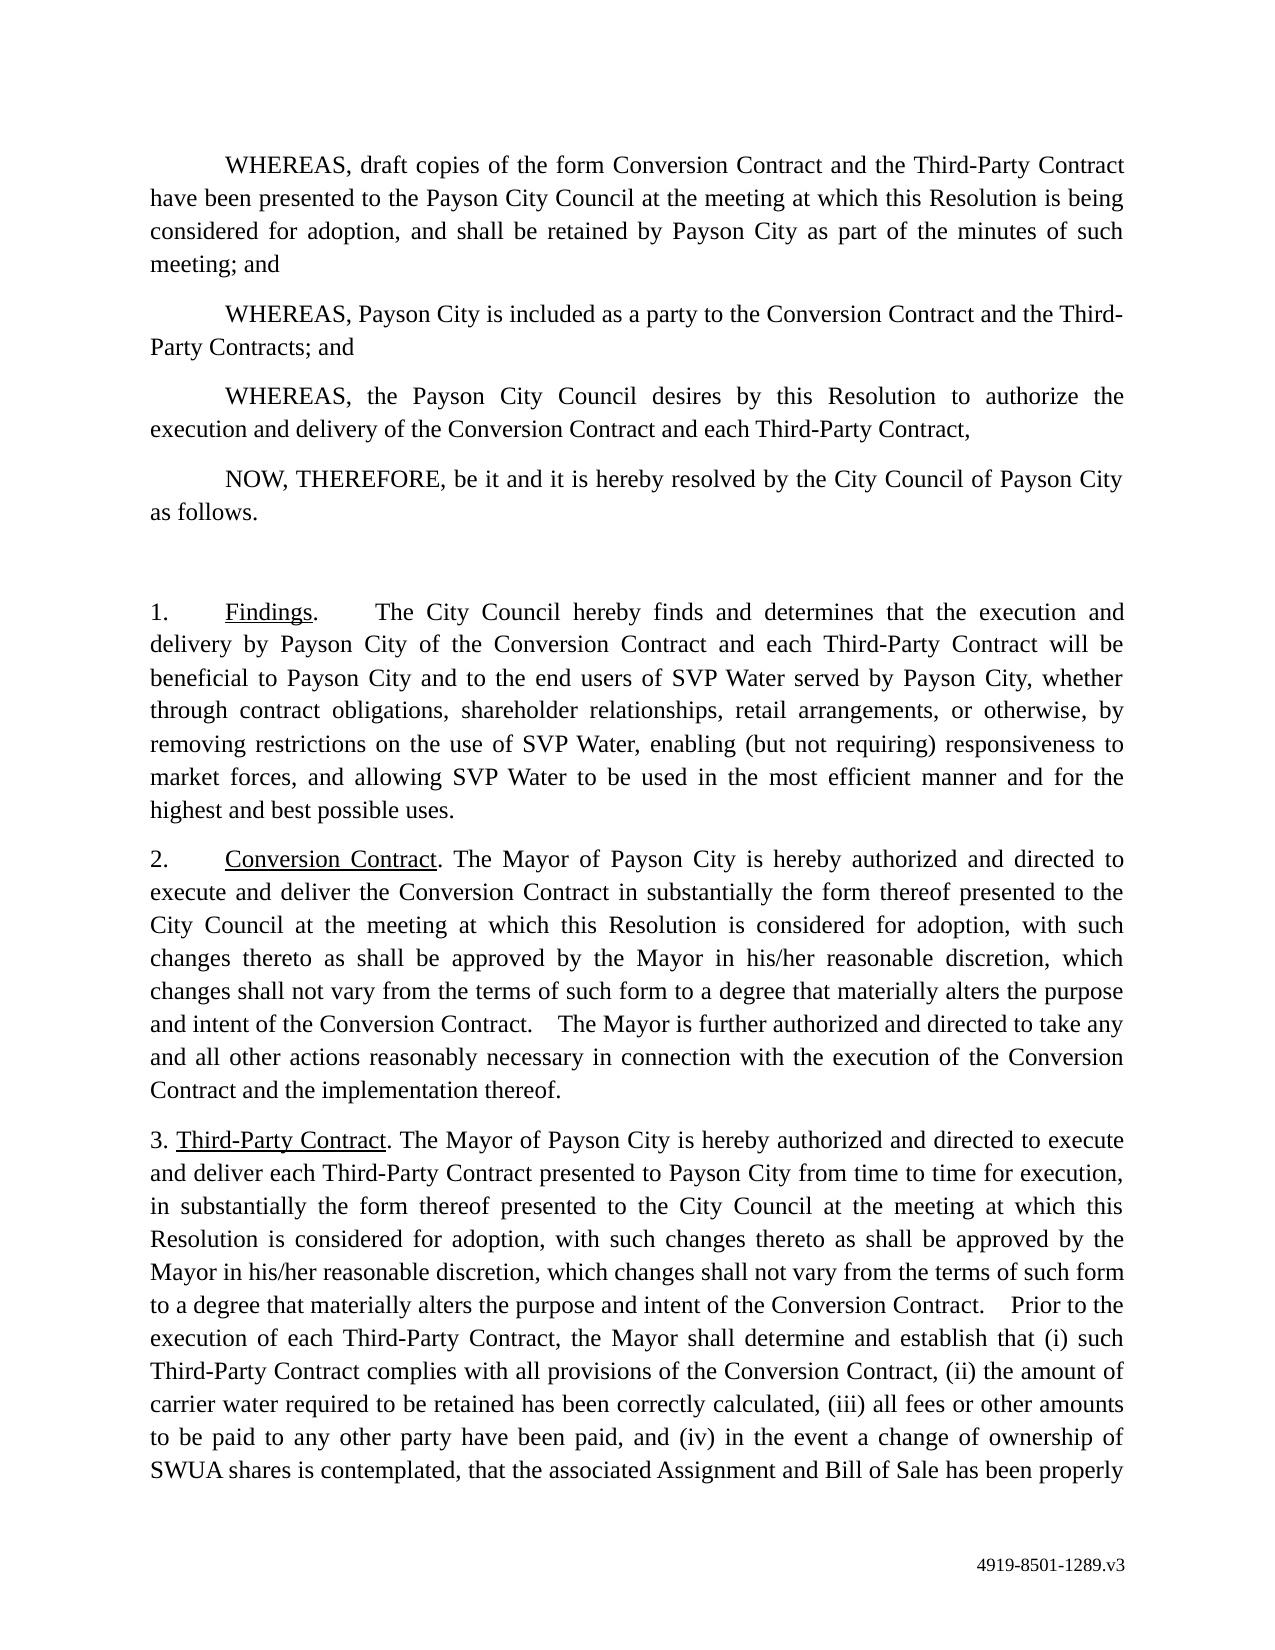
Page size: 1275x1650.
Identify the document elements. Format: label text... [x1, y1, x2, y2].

text 1. Findings. The City Council hereby finds and determines that the execution and delivery by Payson City of the Conversion Contract and each Third-Party Contract will be beneficial to Payson City and to the end users of SVP Water served by Payson City, whether through contract obligations, shareholder relationships, retail arrangements, or otherwise, by removing restrictions on the use of SVP Water, enabling (but not requiring) responsiveness to market forces, and allowing SVP Water to be used in the most efficient manner and for the highest and best possible uses. [150, 597, 1125, 823]
text WHEREAS, Payson City is included as a party to the Conversion Contract and the Third-Party Contracts; and [150, 299, 1125, 361]
text 2. Conversion Contract. The Mayor of Payson City is hereby authorized and directed to execute and deliver the Conversion Contract in substantially the form thereof presented to the City Council at the meeting at which this Resolution is considered for adoption, with such changes thereto as shall be approved by the Mayor in his/her reasonable discretion, which changes shall not vary from the terms of such form to a degree that materially alters the purpose and intent of the Conversion Contract. The Mayor is further authorized and directed to take any and all other actions reasonably necessary in connection with the execution of the Conversion Contract and the implementation thereof. [150, 844, 1125, 1104]
text WHEREAS, draft copies of the form Conversion Contract and the Third-Party Contract have been presented to the Payson City Council at the meeting at which this Resolution is being considered for adoption, and shall be retained by Payson City as part of the minutes of such meeting; and [150, 150, 1125, 278]
text WHEREAS, the Payson City Council desires by this Resolution to authorize the execution and delivery of the Conversion Contract and each Third-Party Contract, [150, 381, 1125, 443]
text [150, 1125, 1125, 1484]
text NOW, THEREFORE, be it and it is hereby resolved by the City Council of Payson City as follows. [150, 464, 1125, 526]
